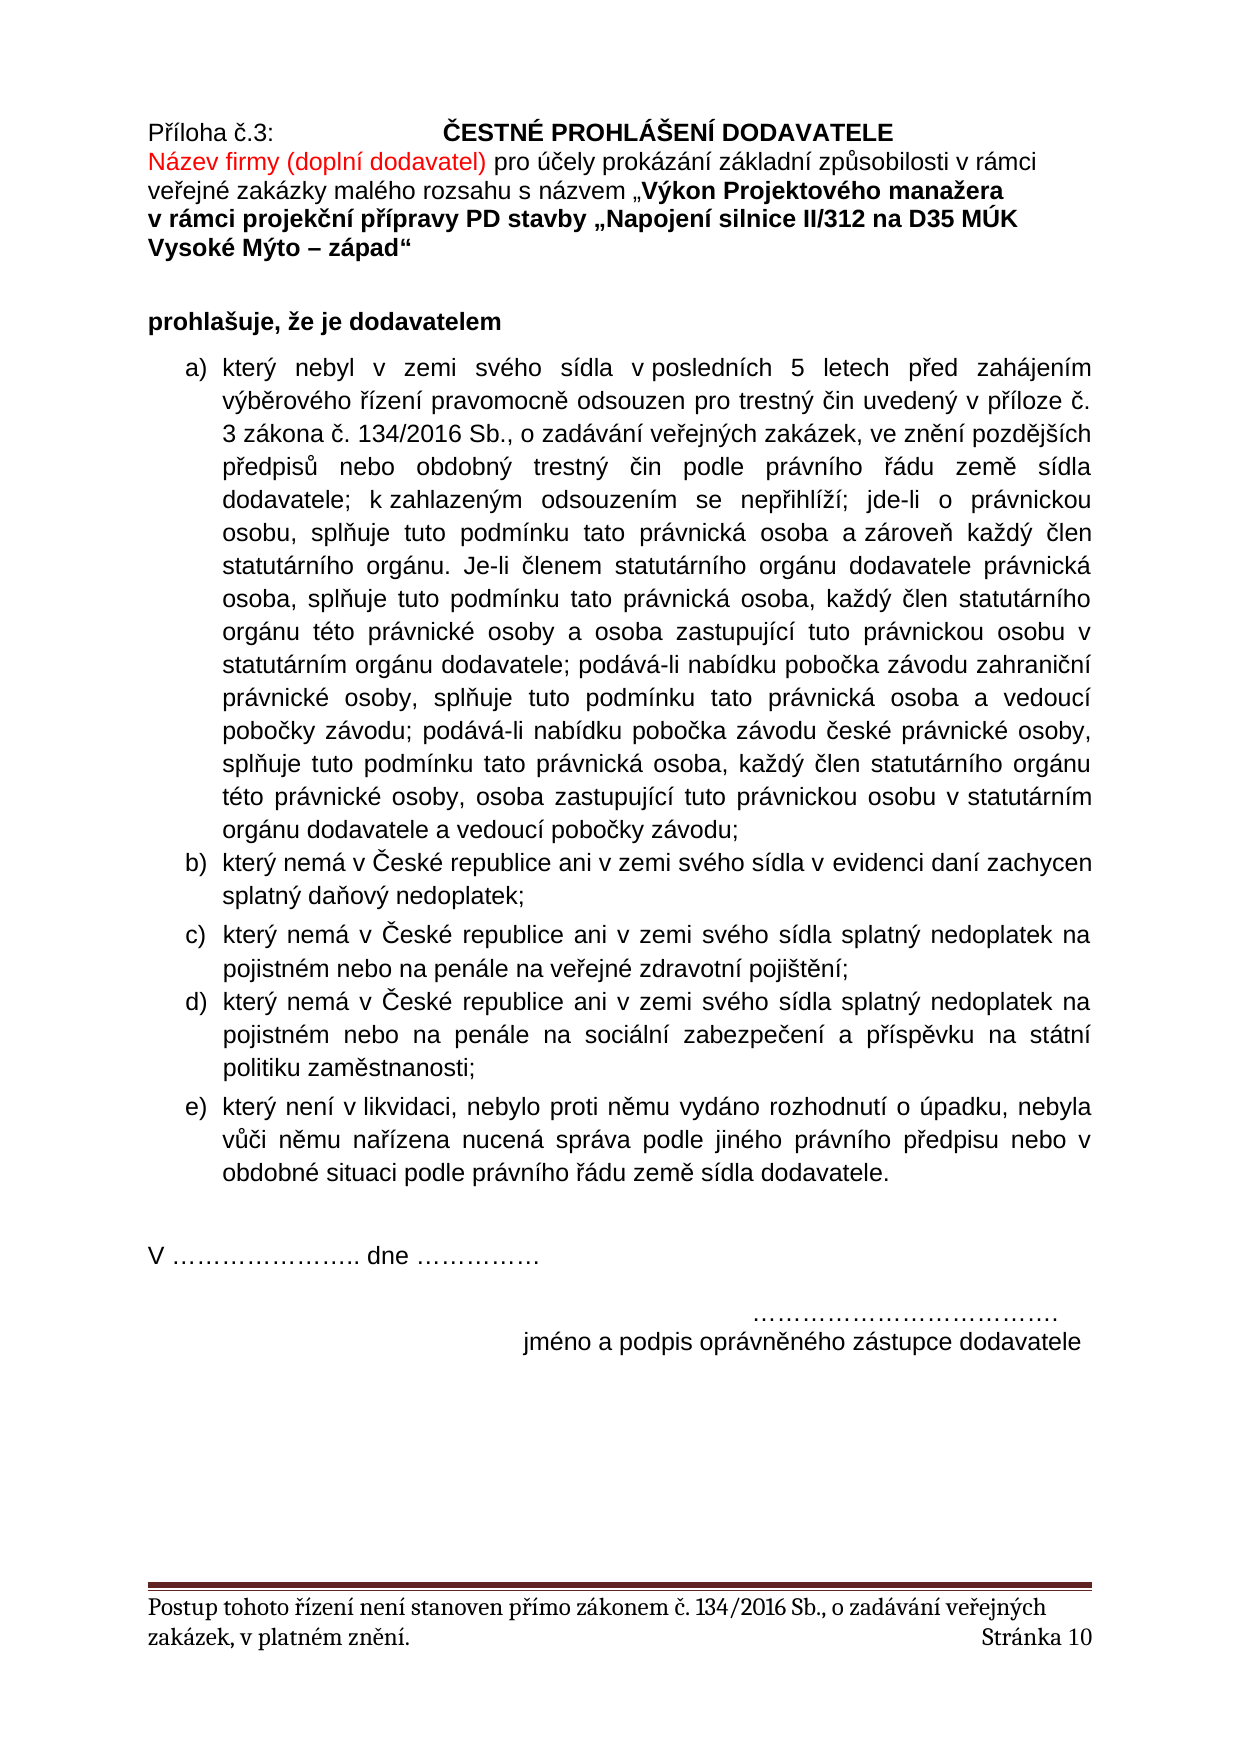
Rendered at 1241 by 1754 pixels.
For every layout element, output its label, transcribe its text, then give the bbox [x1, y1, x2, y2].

list který nemá v České republice ani v zemi svého sídla v evidenci daní zachycen splatný daňový nedoplatek; [185, 848, 1092, 910]
list který nebyl v zemi svého sídla v posledních 5 letech před zahájením výběrového řízení pravomocně odsouzen pro trestný čin uvedený v příloze č. 3 zákona č. 134/2016 Sb., o zadávání veřejných zakázek, ve znění pozdějších předpisů nebo obdobný trestný čin podle právního řádu země sídla dodavatele; k zahlazeným odsouzením se nepřihlíží; jde-li o právnickou osobu, splňuje tuto podmínku tato právnická osoba a zároveň každý člen statutárního orgánu. Je-li členem statutárního orgánu dodavatele právnická osoba, splňuje tuto podmínku tato právnická osoba, každý člen statutárního orgánu této právnické osoby a osoba zastupující tuto právnickou osobu v statutárním orgánu dodavatele; podává-li nabídku pobočka závodu zahraniční právnické osoby, splňuje tuto podmínku tato právnická osoba a vedoucí pobočky závodu; podává-li nabídku pobočka závodu české právnické osoby, splňuje tuto podmínku tato právnická osoba, každý člen statutárního orgánu této právnické osoby, osoba zastupující tuto právnickou osobu v statutárním orgánu dodavatele a vedoucí pobočky závodu; [185, 353, 1092, 844]
text V ………………….. dne …………… [148, 1241, 1092, 1270]
text Název firmy (doplní dodavatel) pro účely prokázání základní způsobilosti v rámci veřejné zakázky malého rozsahu s názvem „Výkon Projektového manažera v rámci projekční přípravy PD stavby „Napojení silnice II/312 na D35 MÚK Vysoké Mýto – západ“ [148, 147, 1092, 262]
text jméno a podpis oprávněného zástupce dodavatele [148, 1327, 1092, 1356]
list který není v likvidaci, nebylo proti němu vydáno rozhodnutí o úpadku, nebyla vůči němu nařízena nucená správa podle jiného právního předpisu nebo v obdobné situaci podle právního řádu země sídla dodavatele. [185, 1092, 1092, 1187]
list který nemá v České republice ani v zemi svého sídla splatný nedoplatek na pojistném nebo na penále na sociální zabezpečení a příspěvku na státní politiku zaměstnanosti; [185, 987, 1092, 1081]
list který nemá v České republice ani v zemi svého sídla splatný nedoplatek na pojistném nebo na penále na veřejné zdravotní pojištění; [185, 921, 1092, 982]
text Příloha č.3: ČESTNÉ PROHLÁŠENÍ DODAVATELE [148, 118, 1092, 147]
text prohlašuje, že je dodavatelem [148, 307, 1092, 336]
text ………………………………. [664, 1298, 1092, 1327]
